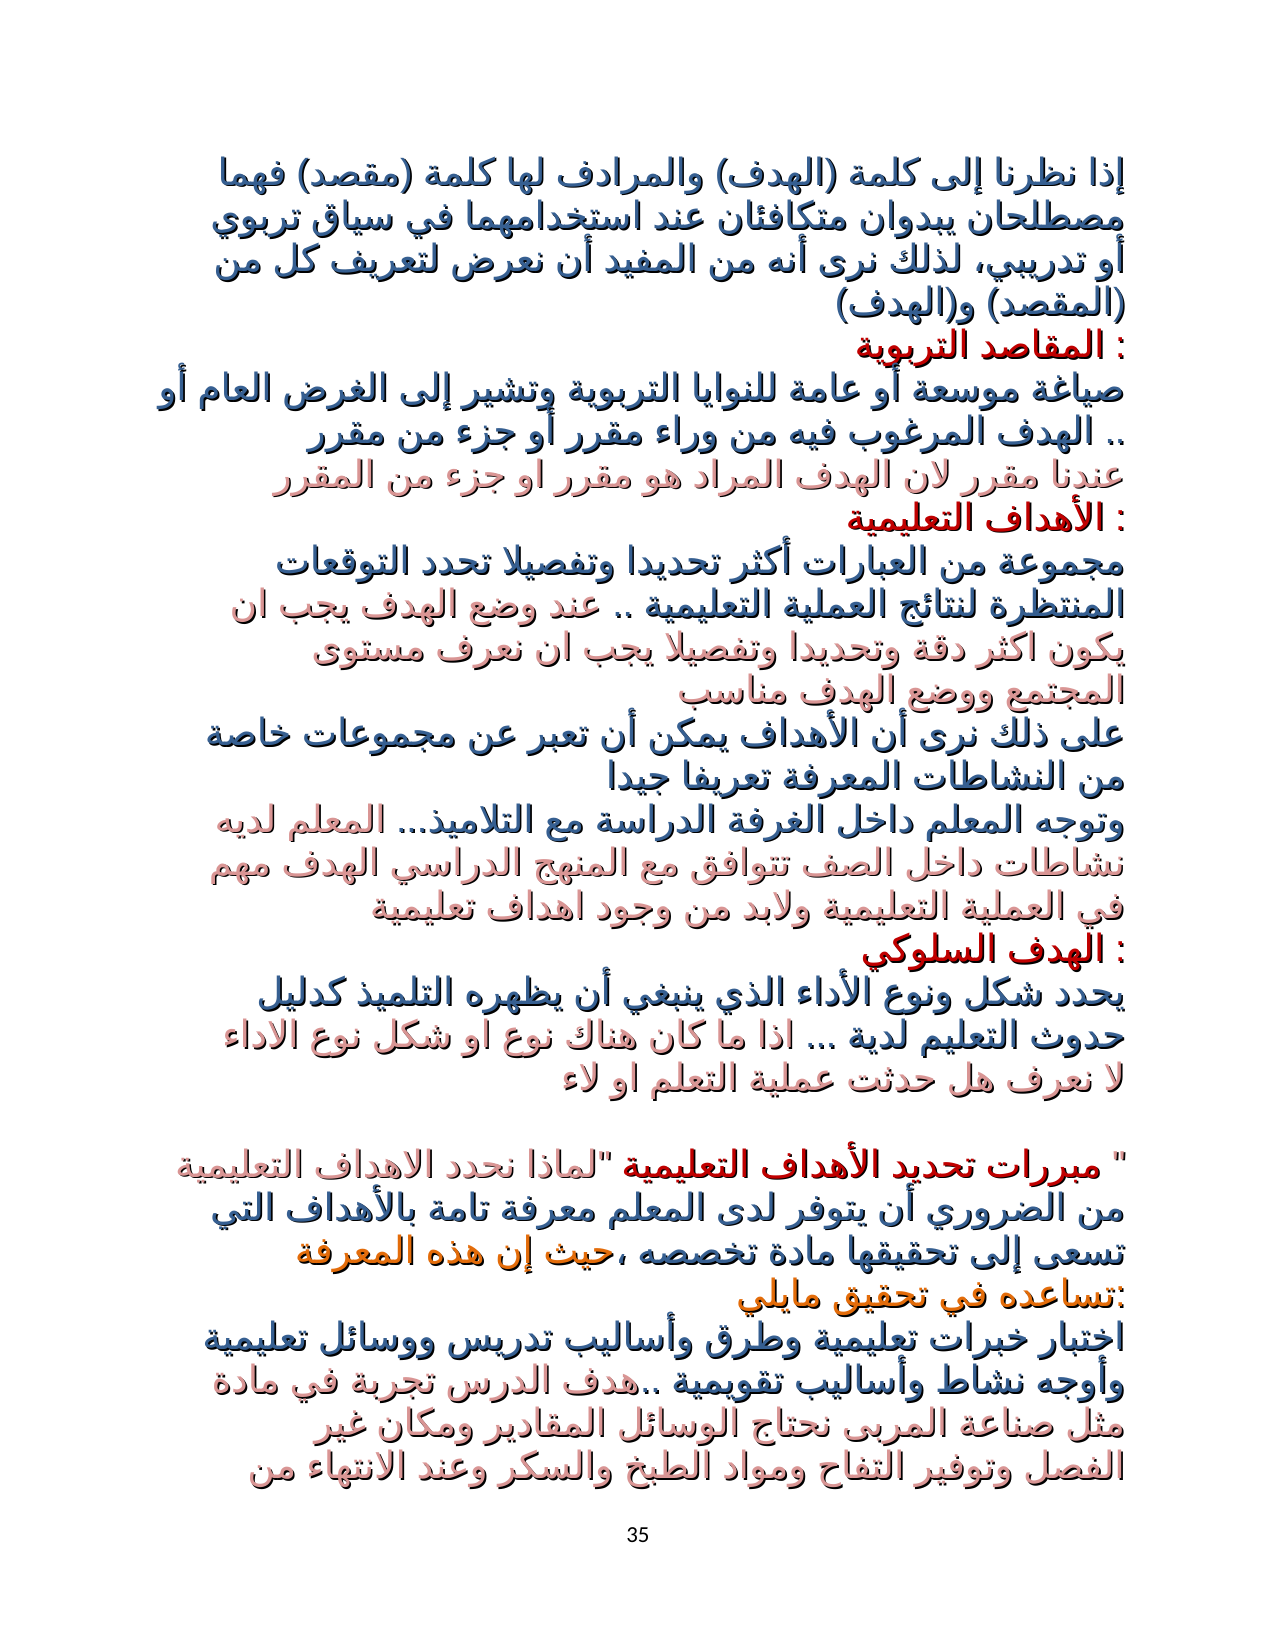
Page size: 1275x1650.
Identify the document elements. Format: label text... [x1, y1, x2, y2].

text من الضروري أن يتوفر لدى المعلم معرفة تامة بالأهداف التي تسعى إلى تحقيقها مادة تخصصه ،حيث إن هذه المعرفة تساعده في تحقيق مايلي: [150, 1185, 1125, 1314]
text مجموعة من العبارات أكثر تحديدا وتفصيلا تحدد التوقعات المنتظرة لنتائج العملية التعليمية .. عند وضع الهدف يجب ان يكون اكثر دقة وتحديدا وتفصيلا يجب ان نعرف مستوى المجتمع ووضع الهدف مناسب [150, 538, 1125, 711]
text مبررات تحديد الأهداف التعليمية "لماذا نحدد الاهداف التعليمية " [150, 1142, 1125, 1185]
text الأهداف التعليمية : [150, 495, 1125, 538]
text على ذلك نرى أن الأهداف يمكن أن تعبر عن مجموعات خاصة من النشاطات المعرفة تعريفا جيدا [150, 711, 1125, 797]
text يحدد شكل ونوع الأداء الذي ينبغي أن يظهره التلميذ كدليل حدوث التعليم لدية ... اذا ما كان هناك نوع او شكل نوع الاداء لا نعرف هل حدثت عملية التعلم او لاء [150, 969, 1125, 1099]
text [150, 1314, 1125, 1487]
text عندنا مقرر لان الهدف المراد هو مقرر او جزء من المقرر [150, 452, 1125, 495]
text إذا نظرنا إلى كلمة (الهدف) والمرادف لها كلمة (مقصد) فهما مصطلحان يبدوان متكافئان عند استخدامهما في سياق تربوي أو تدريبي، لذلك نرى أنه من المفيد أن نعرض لتعريف كل من (المقصد) و(الهدف) [150, 150, 1125, 322]
text صياغة موسعة أو عامة للنوايا التربوية وتشير إلى الغرض العام أو الهدف المرغوب فيه من وراء مقرر أو جزء من مقرر .. [150, 366, 1125, 452]
text وتوجه المعلم داخل الغرفة الدراسة مع التلاميذ... المعلم لديه نشاطات داخل الصف تتوافق مع المنهج الدراسي الهدف مهم في العملية التعليمية ولابد من وجود اهداف تعليمية [150, 797, 1125, 926]
text المقاصد التربوية : [150, 322, 1125, 366]
text الهدف السلوكي : [150, 926, 1125, 969]
